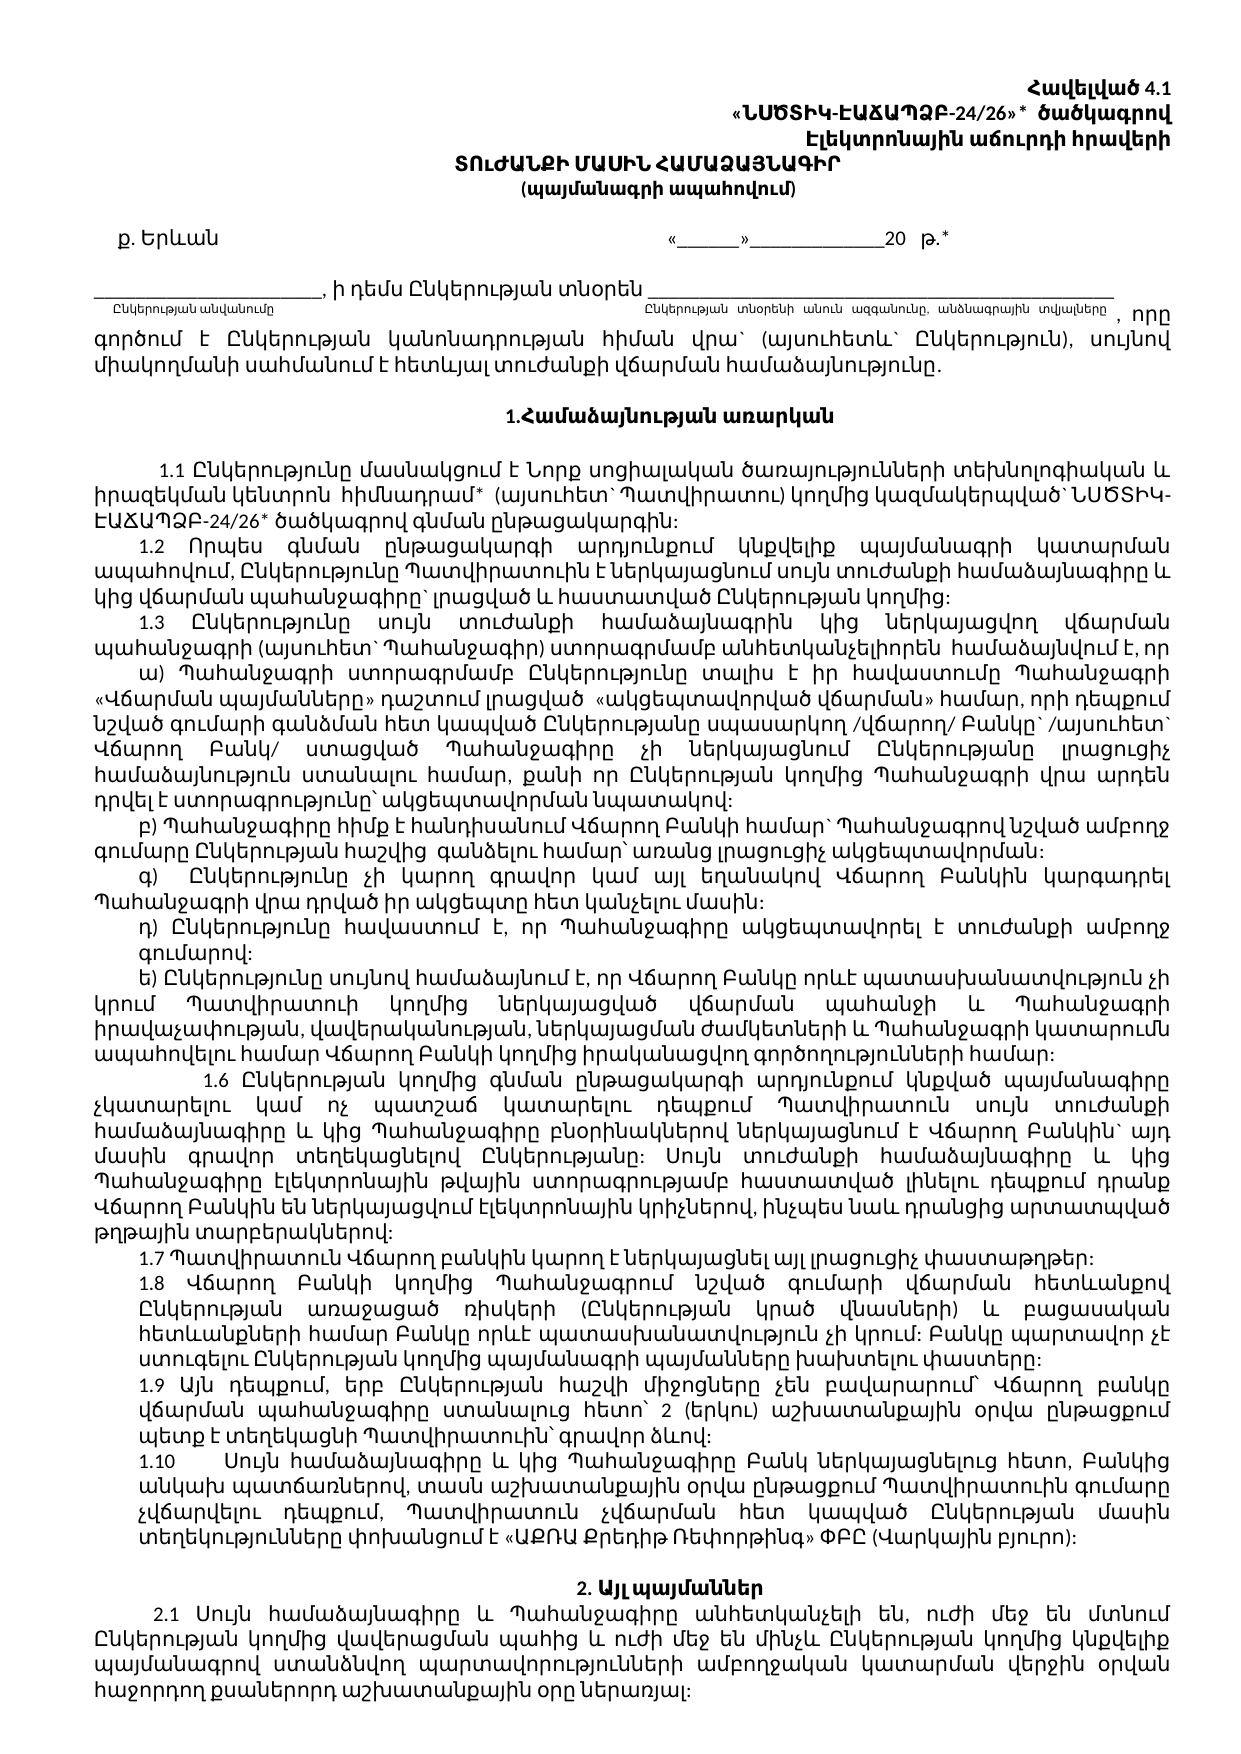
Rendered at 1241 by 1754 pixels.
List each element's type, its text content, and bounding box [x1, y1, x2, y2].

text «ՆՍԾՏԻԿ-ԷԱՃԱՊՁԲ-24/26»* ծածկագրով [94, 100, 1171, 126]
text 1.7 Պատվիրատուն Վճարող բանկին կարող է ներկայացնել այլ լրացուցիչ փաստաթղթեր: [138, 1245, 1171, 1270]
text 1.8 Վճարող Բանկի կողմից Պահանջագրում նշված գումարի վճարման հետևանքով Ընկերության առաջացած ռիսկերի (Ընկերության կրած վնասների) և բացասական հետևանքների համար Բանկը որևէ պատասխանատվություն չի կրում: Բանկը պարտավոր չէ ստուգելու Ընկերության կողմից պայմանագրի պայմանները խախտելու փաստերը: [138, 1270, 1171, 1372]
text (պայմանագրի ապահովում) [94, 177, 1171, 199]
text 1.6 Ընկերության կողմից գնման ընթացակարգի արդյունքում կնքված պայմանագիրը չկատարելու կամ ոչ պատշաճ կատարելու դեպքում Պատվիրատուն սույն տուժանքի համաձայնագիրը և կից Պահանջագիրը բնօրինակներով ներկայացնում է Վճարող Բանկին` այդ մասին գրավոր տեղեկացնելով Ընկերությանը: Սույն տուժանքի համաձայնագիրը և կից Պահանջագիրը էլեկտրոնային թվային ստորագրությամբ հաստատված լինելու դեպքում դրանք Վճարող Բանկին են ներկայացվում էլեկտրոնային կրիչներով, ինչպես նաև դրանցից արտատպված թղթային տարբերակներով: [94, 1067, 1171, 1245]
text 1.9 Այն դեպքում, երբ Ընկերության հաշվի միջոցները չեն բավարարում՝ Վճարող բանկը վճարման պահանջագիրը ստանալուց հետո՝ 2 (երկու) աշխատանքային օրվա ընթացքում պետք է տեղեկացնի Պատվիրատուին՝ գրավոր ձևով: [138, 1372, 1171, 1448]
text Ընկերության անվանումը Ընկերության տնօրենի անուն ազգանունը, անձնագրային տվյալները , որը գործում է Ընկերության կանոնադրության հիման վրա` (այսուհետև` Ընկերություն), սույնով միակողմանի սահմանում է հետևյալ տուժանքի վճարման համաձայնությունը. [94, 301, 1171, 377]
text Հավելված 4.1 [94, 75, 1171, 100]
text 1.3 Ընկերությունը սույն տուժանքի համաձայնագրին կից ներկայացվող վճարման պահանջագրի (այսուհետ` Պահանջագիր) ստորագրմամբ անհետկանչելիորեն համաձայնվում է, որ [94, 609, 1171, 660]
text ե) Ընկերությունը սույնով համաձայնում է, որ Վճարող Բանկը որևէ պատասխանատվություն չի կրում Պատվիրատուի կողմից ներկայացված վճարման պահանջի և Պահանջագրի իրավաչափության, վավերականության, ներկայացման ժամկետների և Պահանջագրի կատարումն ապահովելու համար Վճարող Բանկի կողմից իրականացվող գործողությունների համար: [94, 965, 1171, 1067]
text 2. Այլ պայմաններ [169, 1575, 1171, 1601]
text ա) Պահանջագրի ստորագրմամբ Ընկերությունը տալիս է իր հավաստումը Պահանջագրի «Վճարման պայմանները» դաշտում լրացված «ակցեպտավորված վճարման» համար, որի դեպքում նշված գումարի գանձման հետ կապված Ընկերությանը սպասարկող /վճարող/ Բանկը` /այսուհետ` Վճարող Բանկ/ ստացված Պահանջագիրը չի ներկայացնում Ընկերությանը լրացուցիչ համաձայնություն ստանալու համար, քանի որ Ընկերության կողմից Պահանջագրի վրա արդեն դրվել է ստորագրությունը՝ ակցեպտավորման նպատակով: [94, 660, 1171, 813]
text դ) Ընկերությունը հավաստում է, որ Պահանջագիրը ակցեպտավորել է տուժանքի ամբողջ գումարով: [138, 914, 1171, 965]
text ______________________, ի դեմս Ընկերության տնօրեն _____________________________________________ [94, 276, 1171, 301]
text ՏՈւԺԱՆՔԻ ՄԱՍԻՆ ՀԱՄԱՁԱՅՆԱԳԻՐ [94, 151, 1171, 177]
text Էլեկտրոնային աճուրդի հրավերի [94, 126, 1171, 151]
text 1.1 Ընկերությունը մասնակցում է Նորք սոցիալական ծառայությունների տեխնոլոգիական և իրազեկման կենտրոն հիմնադրամ* (այսուհետ` Պատվիրատու) կողմից կազմակերպված` ՆՍԾՏԻԿ-ԷԱՃԱՊՁԲ-24/26* ծածկագրով գնման ընթացակարգին: [94, 457, 1171, 533]
text 2.1 Սույն համաձայնագիրը և Պահանջագիրը անհետկանչելի են, ուժի մեջ են մտնում Ընկերության կողմից վավերացման պահից և ուժի մեջ են մինչև Ընկերության կողմից կնքվելիք պայմանագրով ստանձնվող պարտավորությունների ամբողջական կատարման վերջին օրվան հաջորդող քսաներորդ աշխատանքային օրը ներառյալ: [94, 1601, 1171, 1702]
text ք. Երևան «______»_____________20 թ.* [94, 225, 1171, 250]
text 1.2 Որպես գնման ընթացակարգի արդյունքում կնքվելիք պայմանագրի կատարման ապահովում, Ընկերությունը Պատվիրատուին է ներկայացնում սույն տուժանքի համաձայնագիրը և կից վճարման պահանջագիրը` լրացված և հաստատված Ընկերության կողմից: [94, 533, 1171, 609]
text 1.10 Սույն համաձայնագիրը և կից Պահանջագիրը Բանկ ներկայացնելուց հետո, Բանկից անկախ պատճառներով, տասն աշխատանքային օրվա ընթացքում Պատվիրատուին գումարը չվճարվելու դեպքում, Պատվիրատուն չվճարման հետ կապված Ընկերության մասին տեղեկությունները փոխանցում է «ԱՔՌԱ Քրեդիթ Ռեփորթինգ» ՓԲԸ (Վարկային բյուրո): [138, 1448, 1171, 1550]
text գ) Ընկերությունը չի կարող գրավոր կամ այլ եղանակով Վճարող Բանկին կարգադրել Պահանջագրի վրա դրված իր ակցեպտը հետ կանչելու մասին: [94, 864, 1171, 914]
text 1.Համաձայնության առարկան [169, 403, 1171, 428]
text բ) Պահանջագիրը հիմք է հանդիսանում Վճարող Բանկի համար` Պահանջագրով նշված ամբողջ գումարը Ընկերության հաշվից գանձելու համար՝ առանց լրացուցիչ ակցեպտավորման: [94, 813, 1171, 864]
